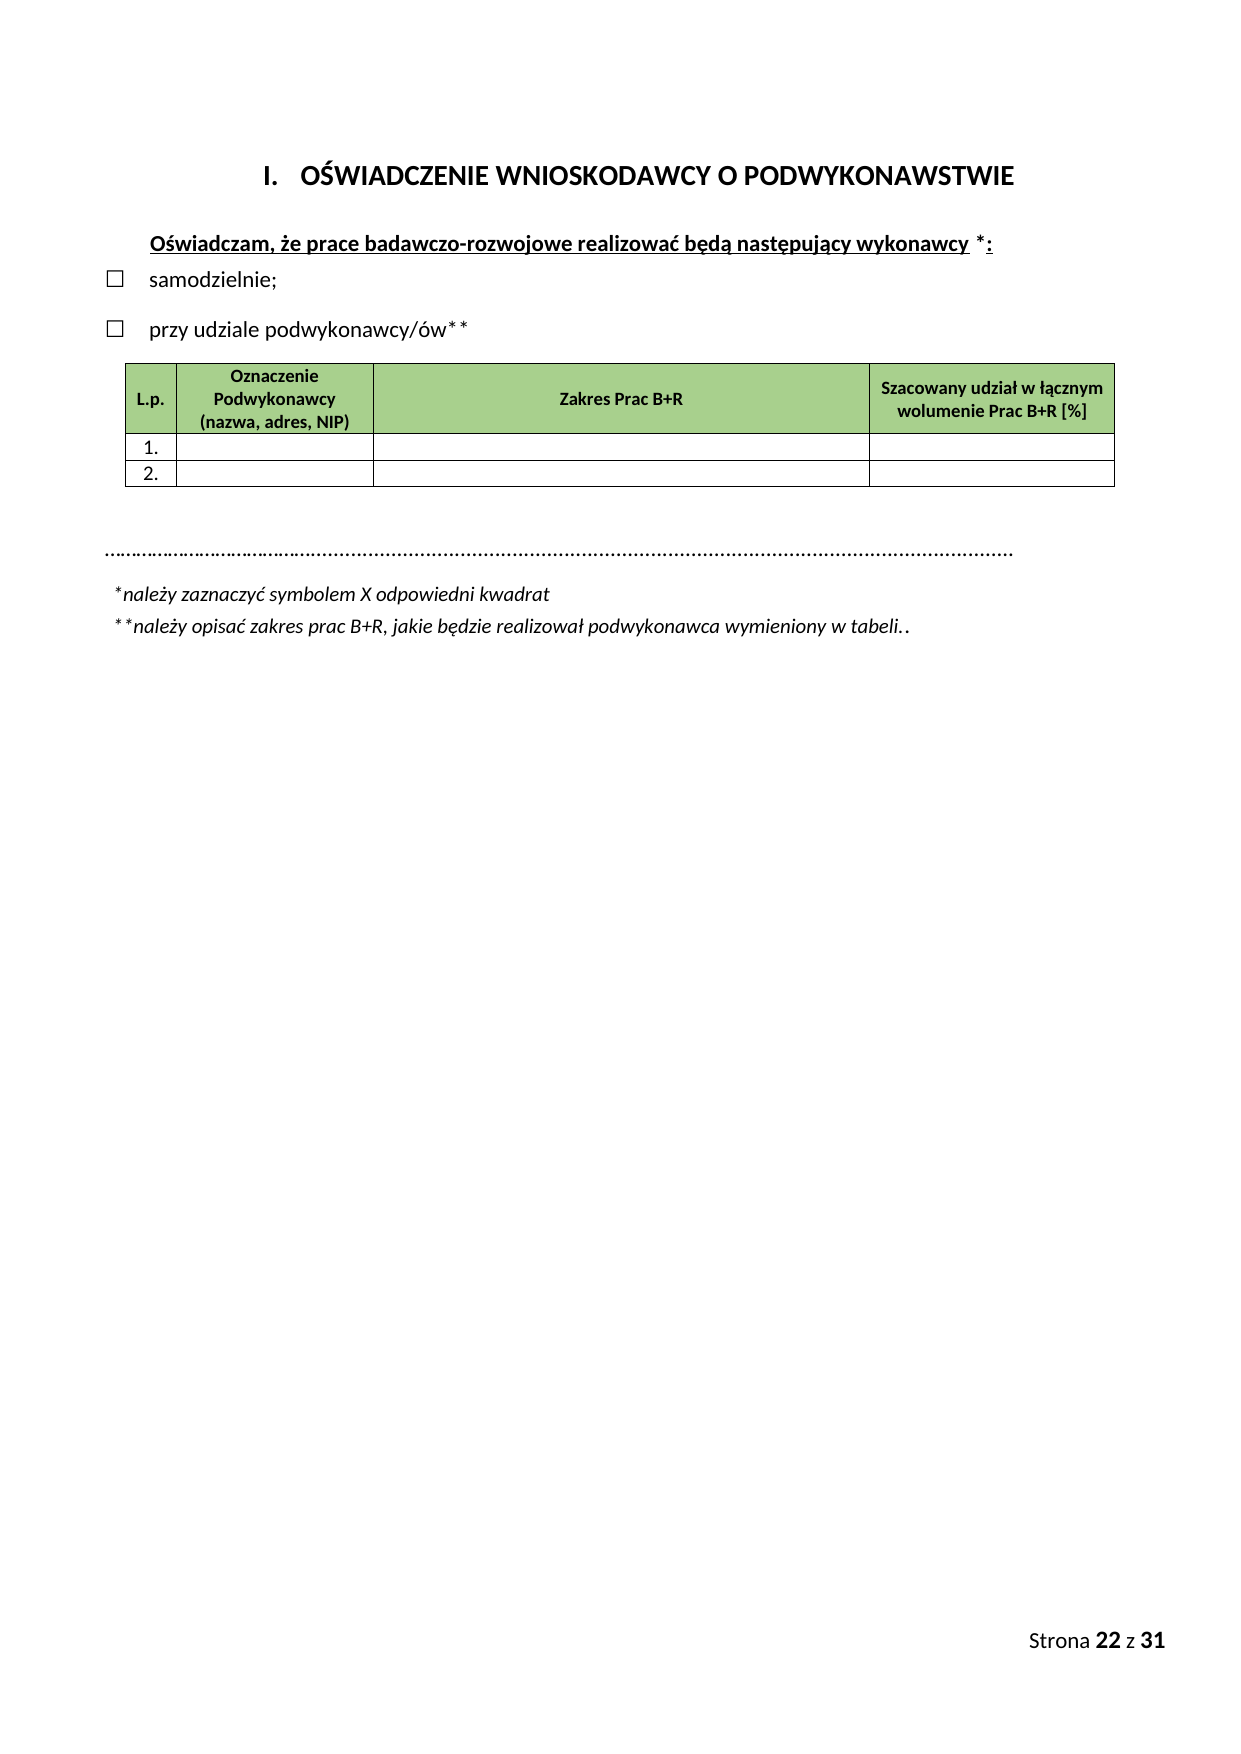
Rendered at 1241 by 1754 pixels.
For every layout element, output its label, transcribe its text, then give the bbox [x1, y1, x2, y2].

table_cell [177, 434, 373, 459]
text *należy zaznaczyć symbolem X odpowiedni kwadrat [112, 581, 1165, 606]
text samodzielnie; [104, 262, 1165, 294]
table_cell . [126, 434, 176, 459]
table_cell [870, 461, 1114, 486]
table_cell [177, 461, 373, 486]
table_header L.p. [126, 364, 176, 433]
table_header Oznaczenie Podwykonawcy (nazwa, adres, NIP) [177, 364, 373, 433]
table_cell [374, 434, 869, 459]
table_header Szacowany udział w łącznym wolumenie Prac B+R [%] [870, 364, 1114, 433]
table_cell [374, 461, 869, 486]
table_header Zakres Prac B+R [374, 364, 869, 433]
list Oświadczam, że prace badawczo-rozwojowe realizować będą następujący wykonawcy *: [150, 229, 1165, 257]
text **należy opisać zakres prac B+R, jakie będzie realizował podwykonawca wymieniony w tabeli.. [112, 612, 1165, 640]
table_cell . [126, 461, 176, 486]
subtitle OŚWIADCZENIE WNIOSKODAWCY O PODWYKONAWSTWIE [112, 157, 1165, 193]
text ………………………………….......................................................................................................................... [104, 534, 1165, 562]
text przy udziale podwykonawcy/ów** [104, 313, 1165, 344]
table_cell [870, 434, 1114, 459]
